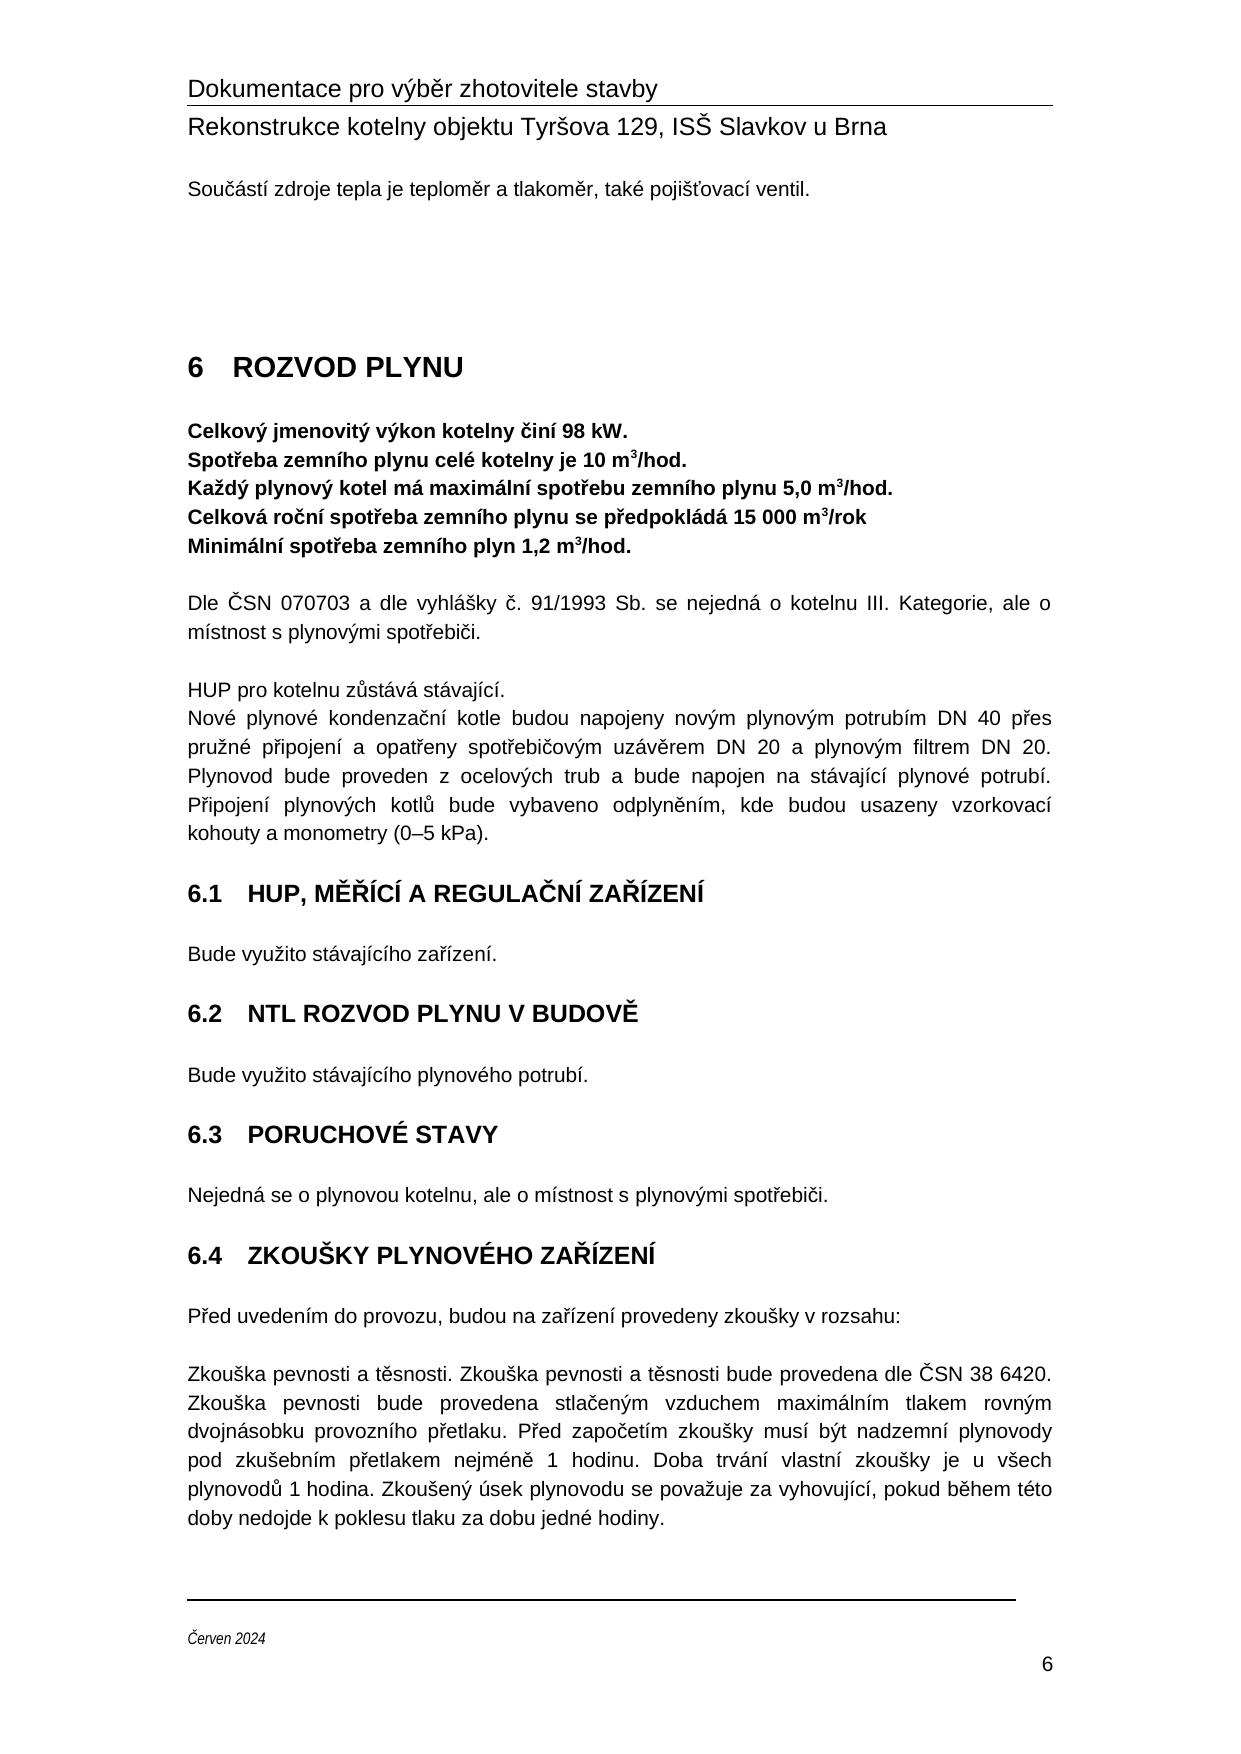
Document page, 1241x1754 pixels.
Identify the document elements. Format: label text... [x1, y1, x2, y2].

subtitle ROZVOD PLYNU [187, 350, 1029, 383]
text Nejedná se o plynovou kotelnu, ale o místnost s plynovými spotřebiči. [187, 1183, 1053, 1207]
text Celková roční spotřeba zemního plynu se předpokládá 15 000 m3/rok [187, 505, 1053, 529]
text Nové plynové kondenzační kotle budou napojeny novým plynovým potrubím DN 40 přes pružné připojení a opatřeny spotřebičovým uzávěrem DN 20 a plynovým filtrem DN 20. Plynovod bude proveden z ocelových trub a bude napojen na stávající plynové potrubí. Připojení plynových kotlů bude vybaveno odplyněním, kde budou usazeny vzorkovací kohouty a monometry (0–5 kPa). [187, 706, 1053, 845]
text Součástí zdroje tepla je teploměr a tlakoměr, také pojišťovací ventil. [187, 177, 1053, 201]
text Dle ČSN 070703 a dle vyhlášky č. 91/1993 Sb. se nejedná o kotelnu III. Kategorie, ale o místnost s plynovými spotřebiči. [187, 591, 1053, 644]
text Celkový jmenovitý výkon kotelny činí 98 kW. [187, 419, 1053, 443]
text Bude využito stávajícího plynového potrubí. [187, 1063, 1053, 1087]
subtitle NTL ROZVOD PLYNU V BUDOVĚ [187, 999, 1053, 1028]
text Zkouška pevnosti a těsnosti. Zkouška pevnosti a těsnosti bude provedena dle ČSN 38 6420. Zkouška pevnosti bude provedena stlačeným vzduchem maximálním tlakem rovným dvojnásobku provozního přetlaku. Před započetím zkoušky musí být nadzemní plynovody pod zkušebním přetlakem nejméně 1 hodinu. Doba trvání vlastní zkoušky je u všech plynovodů 1 hodina. Zkoušený úsek plynovodu se považuje za vyhovující, pokud během této doby nedojde k poklesu tlaku za dobu jedné hodiny. [187, 1362, 1053, 1529]
subtitle HUP, MĚŘÍCÍ A REGULAČNÍ ZAŘÍZENÍ [187, 879, 1053, 907]
text Každý plynový kotel má maximální spotřebu zemního plynu 5,0 m3/hod. [187, 476, 1053, 500]
text Spotřeba zemního plynu celé kotelny je 10 m3/hod. [187, 447, 1053, 471]
text Minimální spotřeba zemního plyn 1,2 m3/hod. [187, 534, 1053, 558]
subtitle PORUCHOVÉ STAVY [187, 1120, 1053, 1149]
text HUP pro kotelnu zůstává stávající. [187, 677, 1053, 701]
text Před uvedením do provozu, budou na zařízení provedeny zkoušky v rozsahu: [187, 1304, 1053, 1328]
text Bude využito stávajícího zařízení. [187, 942, 1053, 966]
subtitle ZKOUŠKY PLYNOVÉHO ZAŘÍZENÍ [187, 1241, 1053, 1269]
